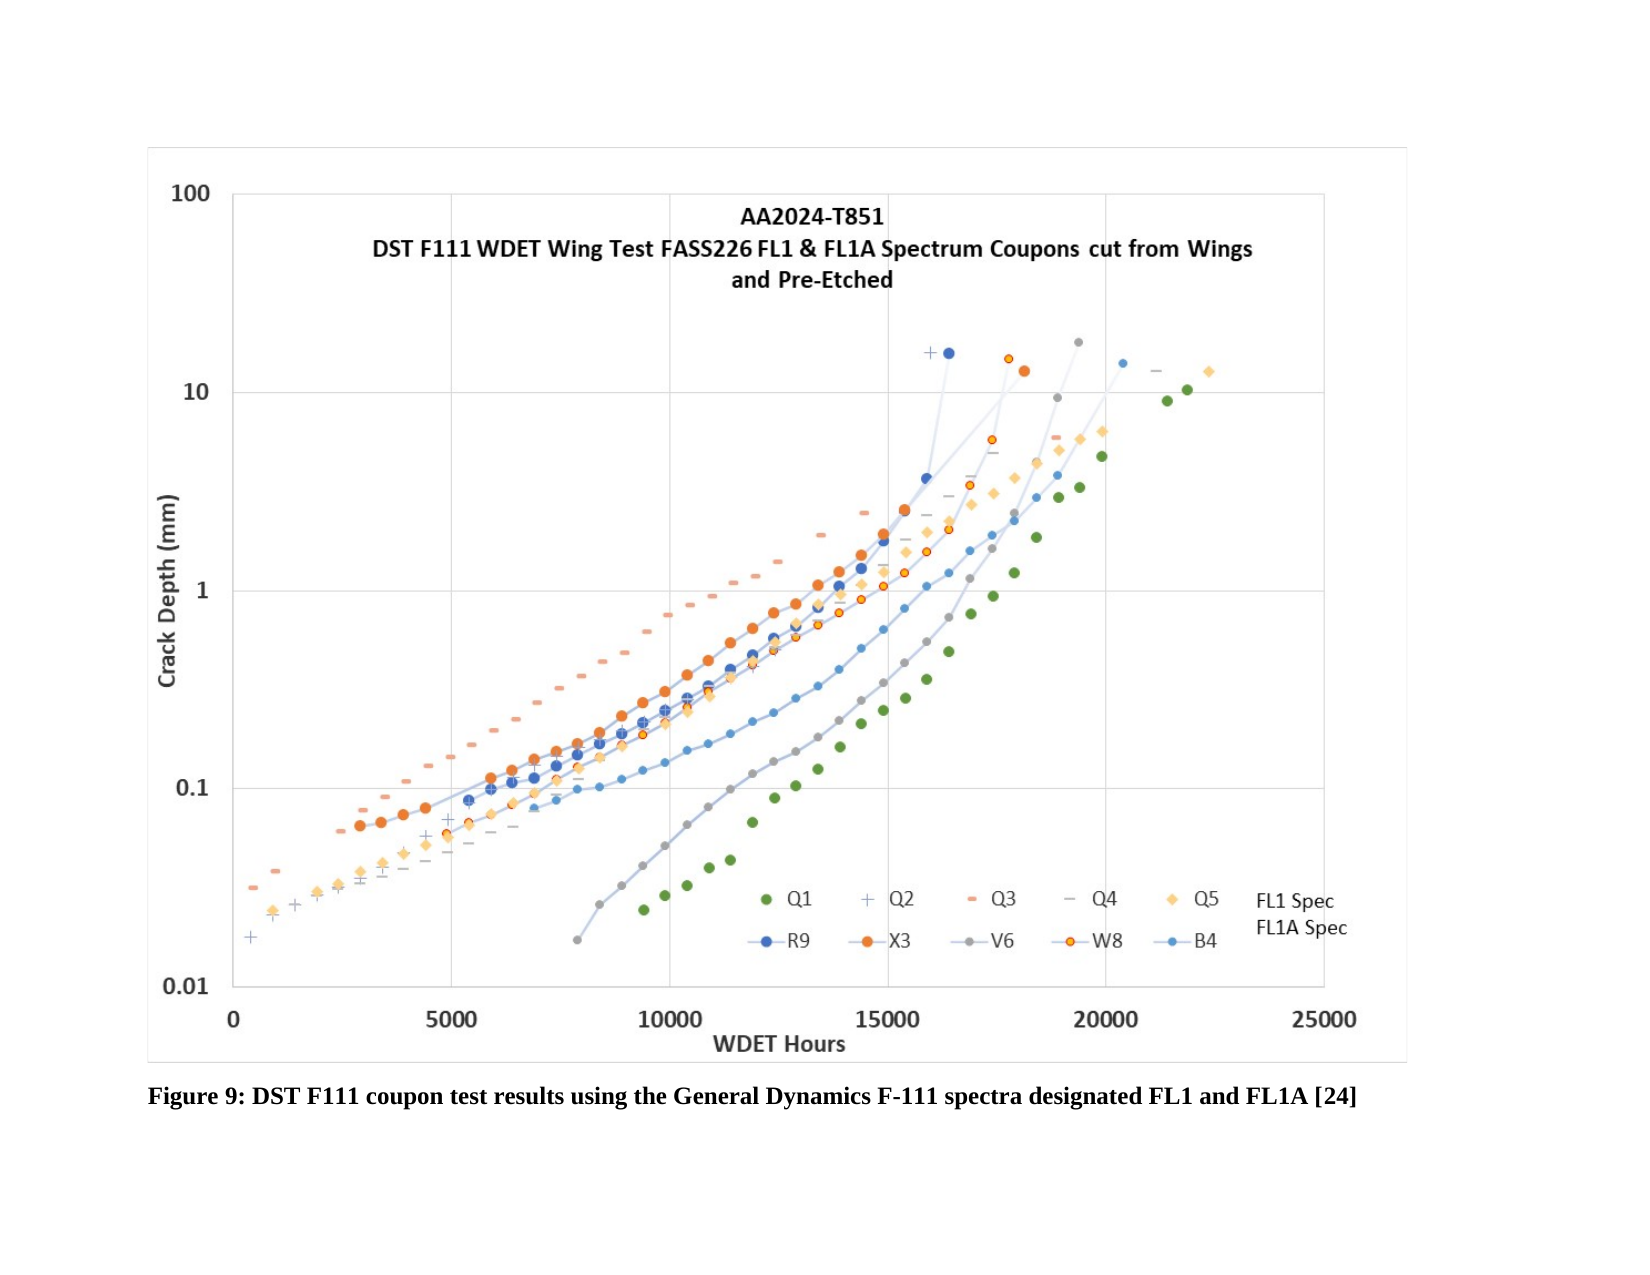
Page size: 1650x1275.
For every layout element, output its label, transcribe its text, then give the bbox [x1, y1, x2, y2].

picture [147, 147, 1408, 1063]
text Figure 9: DST F111 coupon test results using the General Dynamics F-111 spectra designated FL1 and FL1A [24] [148, 1081, 1502, 1110]
